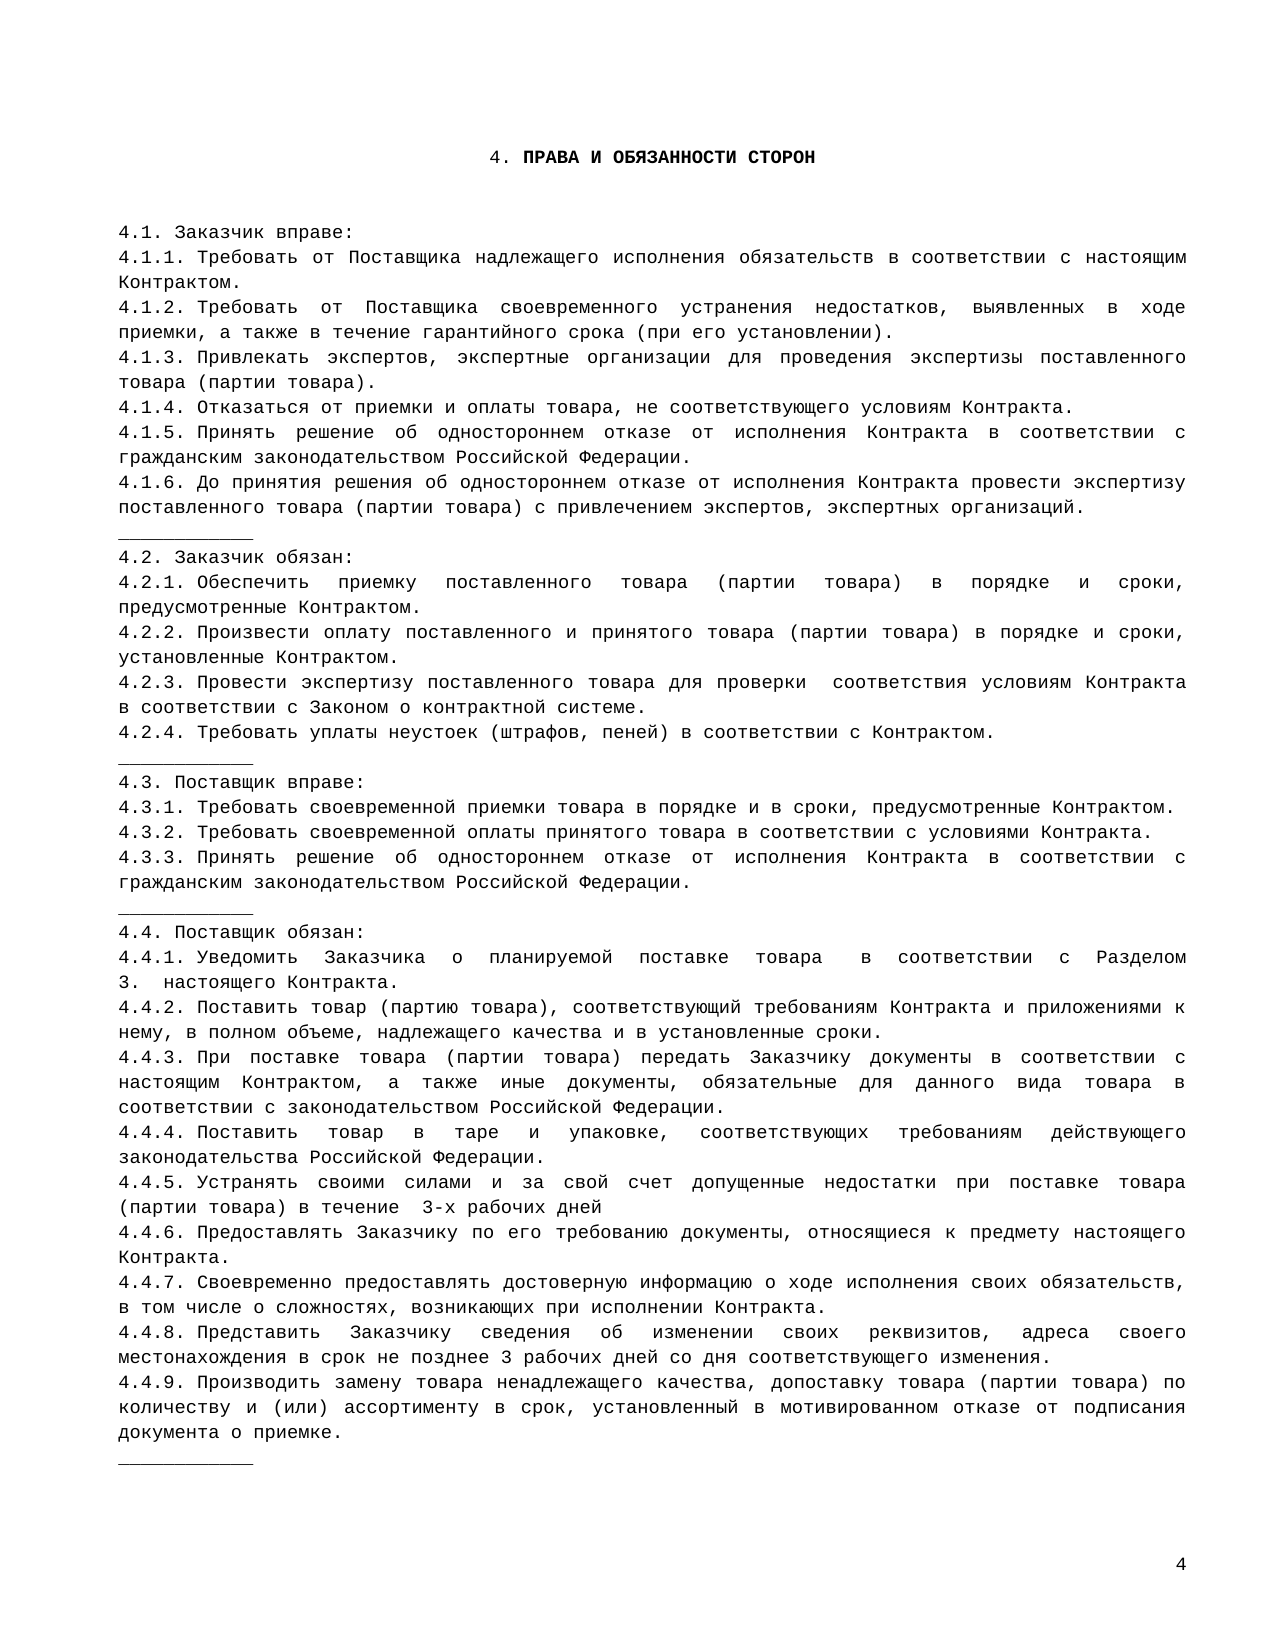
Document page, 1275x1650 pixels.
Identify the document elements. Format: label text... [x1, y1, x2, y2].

text 4.1.5. Принять решение об одностороннем отказе от исполнения Контракта в соответствии с гражданским законодательством Российской Федерации. [118, 418, 1186, 468]
text ____________ [118, 1443, 1186, 1468]
text 4.1.1. Требовать от Поставщика надлежащего исполнения обязательств в соответствии с настоящим Контрактом. [118, 243, 1186, 293]
text 4.4.9. Производить замену товара ненадлежащего качества, допоставку товара (партии товара) по количеству и (или) ассортименту в срок, установленный в мотивированном отказе от подписания документа о приемке. [118, 1368, 1186, 1443]
text 4.2.4. Требовать уплаты неустоек (штрафов, пеней) в соответствии с Контрактом. [118, 718, 1186, 743]
text ____________ [118, 743, 1186, 768]
text 4.1.6. До принятия решения об одностороннем отказе от исполнения Контракта провести экспертизу поставленного товара (партии товара) с привлечением экспертов, экспертных организаций. [118, 468, 1186, 518]
text 4.1.2. Требовать от Поставщика своевременного устранения недостатков, выявленных в ходе приемки, а также в течение гарантийного срока (при его установлении). [118, 293, 1186, 343]
text 4.1.4. Отказаться от приемки и оплаты товара, не соответствующего условиям Контракта. [118, 393, 1186, 418]
text 4.1.3. Привлекать экспертов, экспертные организации для проведения экспертизы поставленного товара (партии товара). [118, 343, 1186, 393]
text 4.3.3. Принять решение об одностороннем отказе от исполнения Контракта в соответствии с гражданским законодательством Российской Федерации. [118, 843, 1186, 893]
text 4.4.1. Уведомить Заказчика о планируемой поставке товара в соответствии с Разделом 3. настоящего Контракта. [118, 943, 1186, 993]
text 4.4.4. Поставить товар в таре и упаковке, соответствующих требованиям действующего законодательства Российской Федерации. [118, 1118, 1186, 1168]
text 4.2.2. Произвести оплату поставленного и принятого товара (партии товара) в порядке и сроки, установленные Контрактом. [118, 618, 1186, 668]
text 4.2.1. Обеспечить приемку поставленного товара (партии товара) в порядке и сроки, предусмотренные Контрактом. [118, 568, 1186, 618]
text 4.4.6. Предоставлять Заказчику по его требованию документы, относящиеся к предмету настоящего Контракта. [118, 1218, 1186, 1268]
text 4.4.8. Представить Заказчику сведения об изменении своих реквизитов, адреса своего местонахождения в срок не позднее 3 рабочих дней со дня соответствующего изменения. [118, 1318, 1186, 1368]
text 4.4.2. Поставить товар (партию товара), соответствующий требованиям Контракта и приложениями к нему, в полном объеме, надлежащего качества и в установленные сроки. [118, 993, 1186, 1043]
text 4.2. Заказчик обязан: [118, 543, 1186, 568]
text 4.4.5. Устранять своими силами и за свой счет допущенные недостатки при поставке товара (партии товара) в течение 3-х рабочих дней [118, 1168, 1186, 1218]
text 4.3.2. Требовать своевременной оплаты принятого товара в соответствии с условиями Контракта. [118, 818, 1186, 843]
text 4. ПРАВА И ОБЯЗАННОСТИ СТОРОН [118, 143, 1186, 168]
text ____________ [118, 893, 1186, 918]
text 4.4. Поставщик обязан: [118, 918, 1186, 943]
text ____________ [118, 518, 1186, 543]
text 4.4.7. Своевременно предоставлять достоверную информацию о ходе исполнения своих обязательств, в том числе о сложностях, возникающих при исполнении Контракта. [118, 1268, 1186, 1318]
text 4.4.3. При поставке товара (партии товара) передать Заказчику документы в соответствии с настоящим Контрактом, а также иные документы, обязательные для данного вида товара в соответствии с законодательством Российской Федерации. [118, 1043, 1186, 1118]
text 4.3.1. Требовать своевременной приемки товара в порядке и в сроки, предусмотренные Контрактом. [118, 793, 1186, 818]
text 4.1. Заказчик вправе: [118, 218, 1186, 243]
text 4.2.3. Провести экспертизу поставленного товара для проверки соответствия условиям Контракта в соответствии с Законом о контрактной системе. [118, 668, 1186, 718]
text 4.3. Поставщик вправе: [118, 768, 1186, 793]
